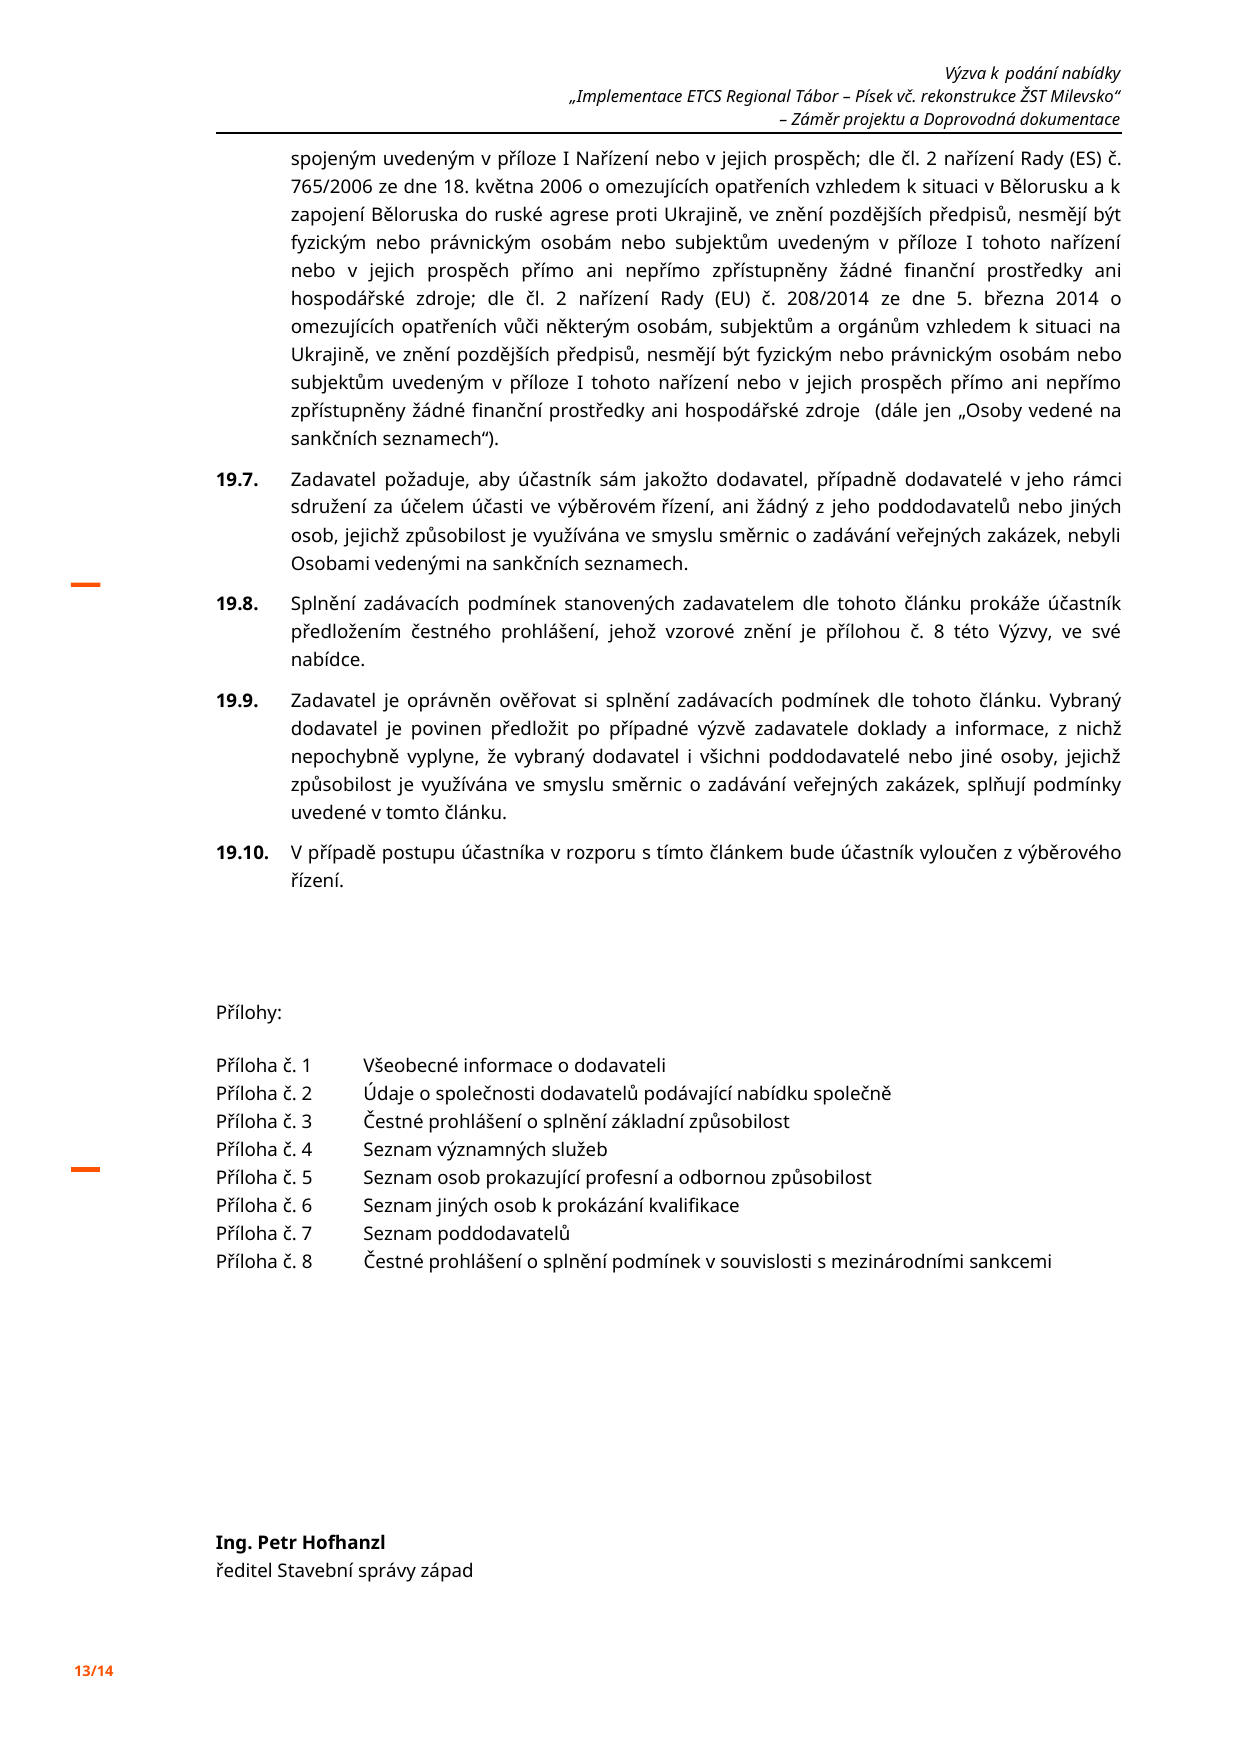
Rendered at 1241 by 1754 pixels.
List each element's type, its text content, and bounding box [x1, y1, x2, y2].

text Příloha č. 6 Seznam jiných osob k prokázání kvalifikace [216, 1192, 1122, 1218]
text Příloha č. 1 Všeobecné informace o dodavateli [216, 1052, 1122, 1078]
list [216, 145, 1122, 451]
list Zadavatel požaduje, aby účastník sám jakožto dodavatel, případně dodavatelé v jeho rámci sdružení za účelem účasti ve výběrovém řízení, ani žádný z jeho poddodavatelů nebo jiných osob, jejichž způsobilost je využívána ve smyslu směrnic o zadávání veřejných zakázek, nebyli Osobami vedenými na sankčních seznamech. [216, 466, 1122, 575]
text Příloha č. 7 Seznam poddodavatelů [216, 1220, 1122, 1246]
text Příloha č. 8 Čestné prohlášení o splnění podmínek v souvislosti s mezinárodními sankcemi [216, 1248, 1122, 1274]
list V případě postupu účastníka v rozporu s tímto článkem bude účastník vyloučen z výběrového řízení. [216, 839, 1122, 893]
list Splnění zadávacích podmínek stanovených zadavatelem dle tohoto článku prokáže účastník předložením čestného prohlášení, jehož vzorové znění je přílohou č. 8 této Výzvy, ve své nabídce. [216, 590, 1122, 672]
text Příloha č. 5 Seznam osob prokazující profesní a odbornou způsobilost [216, 1164, 1122, 1190]
text Příloha č. 3 Čestné prohlášení o splnění základní způsobilost [216, 1108, 1122, 1134]
text Příloha č. 2 Údaje o společnosti dodavatelů podávající nabídku společně [216, 1080, 1122, 1106]
text Ing. Petr Hofhanzl [216, 1529, 1122, 1554]
text Přílohy: [216, 999, 1122, 1025]
list Zadavatel je oprávněn ověřovat si splnění zadávacích podmínek dle tohoto článku. Vybraný dodavatel je povinen předložit po případné výzvě zadavatele doklady a informace, z nichž nepochybně vyplyne, že vybraný dodavatel i všichni poddodavatelé nebo jiné osoby, jejichž způsobilost je využívána ve smyslu směrnic o zadávání veřejných zakázek, splňují podmínky uvedené v tomto článku. [216, 687, 1122, 824]
text ředitel Stavební správy západ [216, 1557, 1122, 1582]
text Příloha č. 4 Seznam významných služeb [216, 1136, 1122, 1162]
